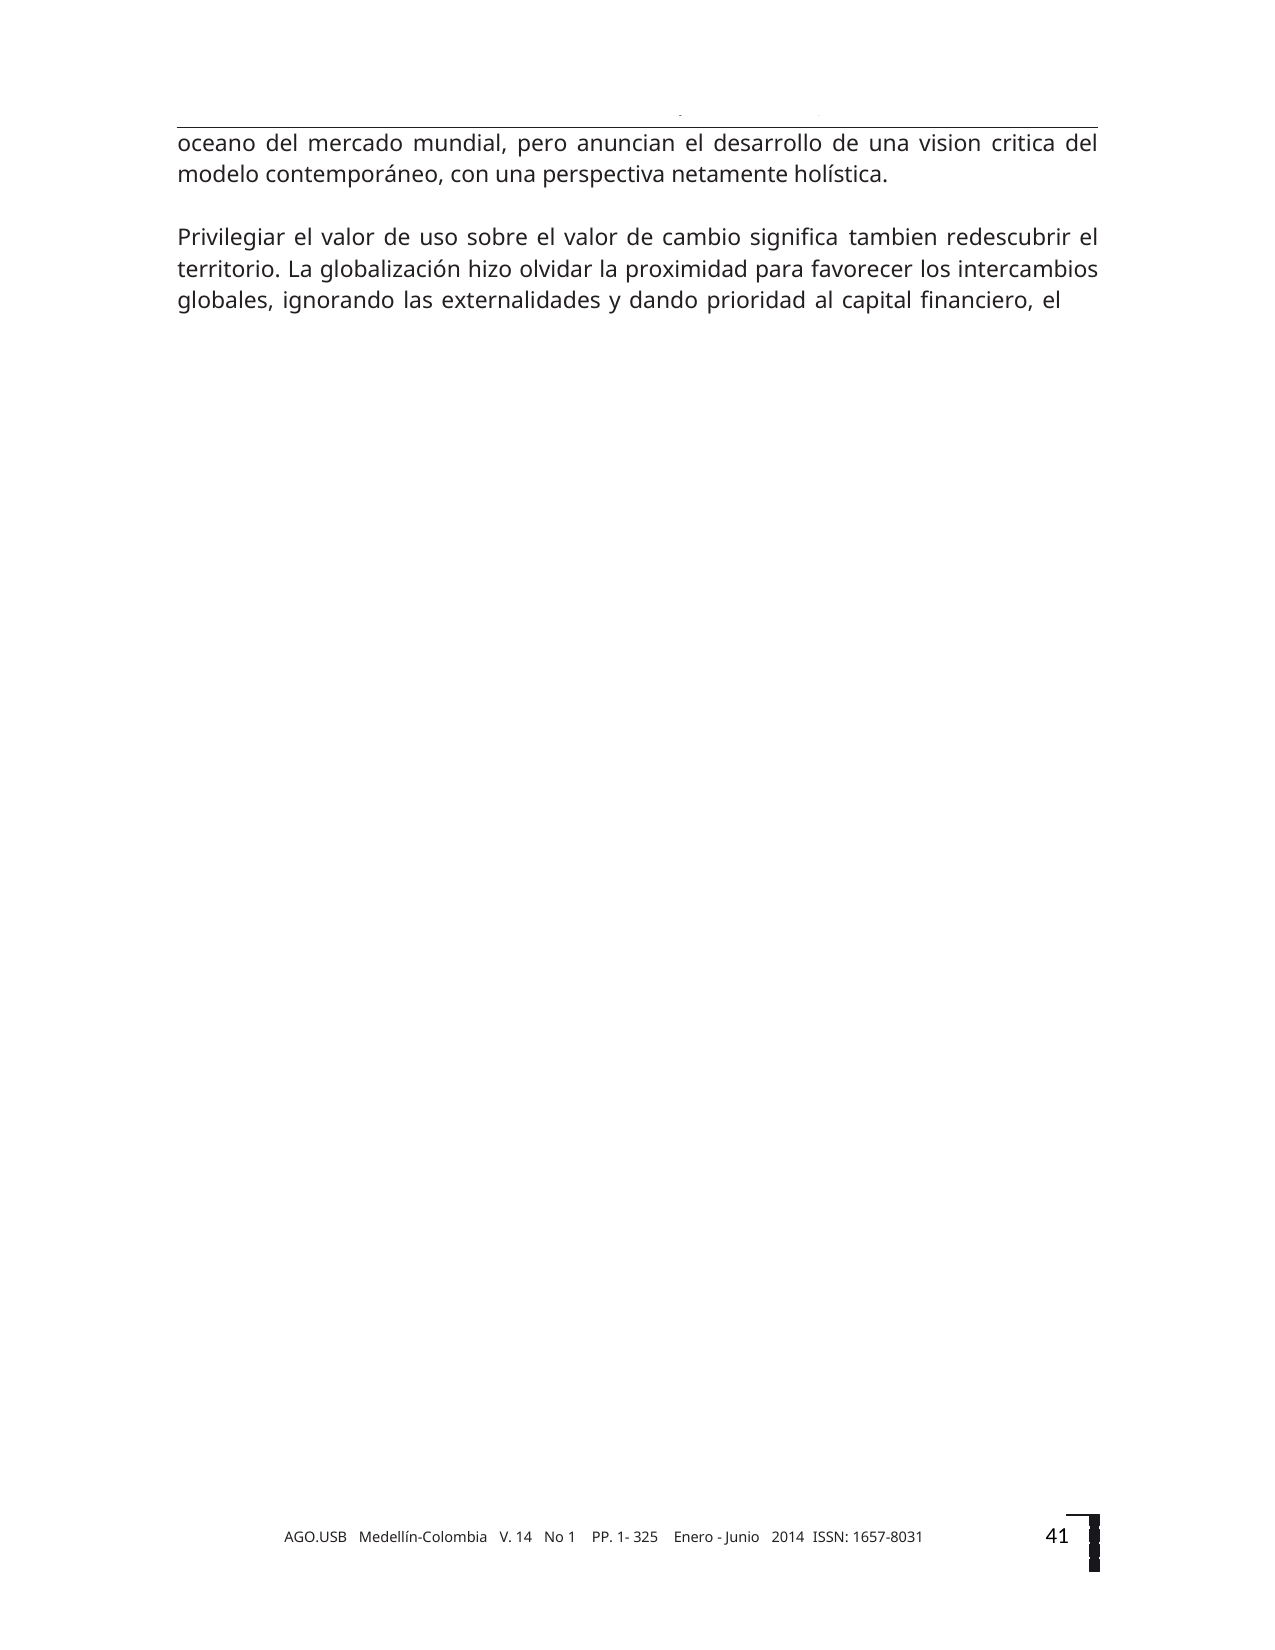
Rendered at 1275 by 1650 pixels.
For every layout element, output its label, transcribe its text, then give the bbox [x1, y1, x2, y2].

text Privilegiar el valor de uso sobre el valor de cambio significa tambien redescubrir el territorio. La globalización hizo olvidar la proximidad para favorecer los intercambios globales, ignorando las externalidades y dando prioridad al capital financiero, el [177, 221, 1098, 315]
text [177, 127, 1098, 189]
